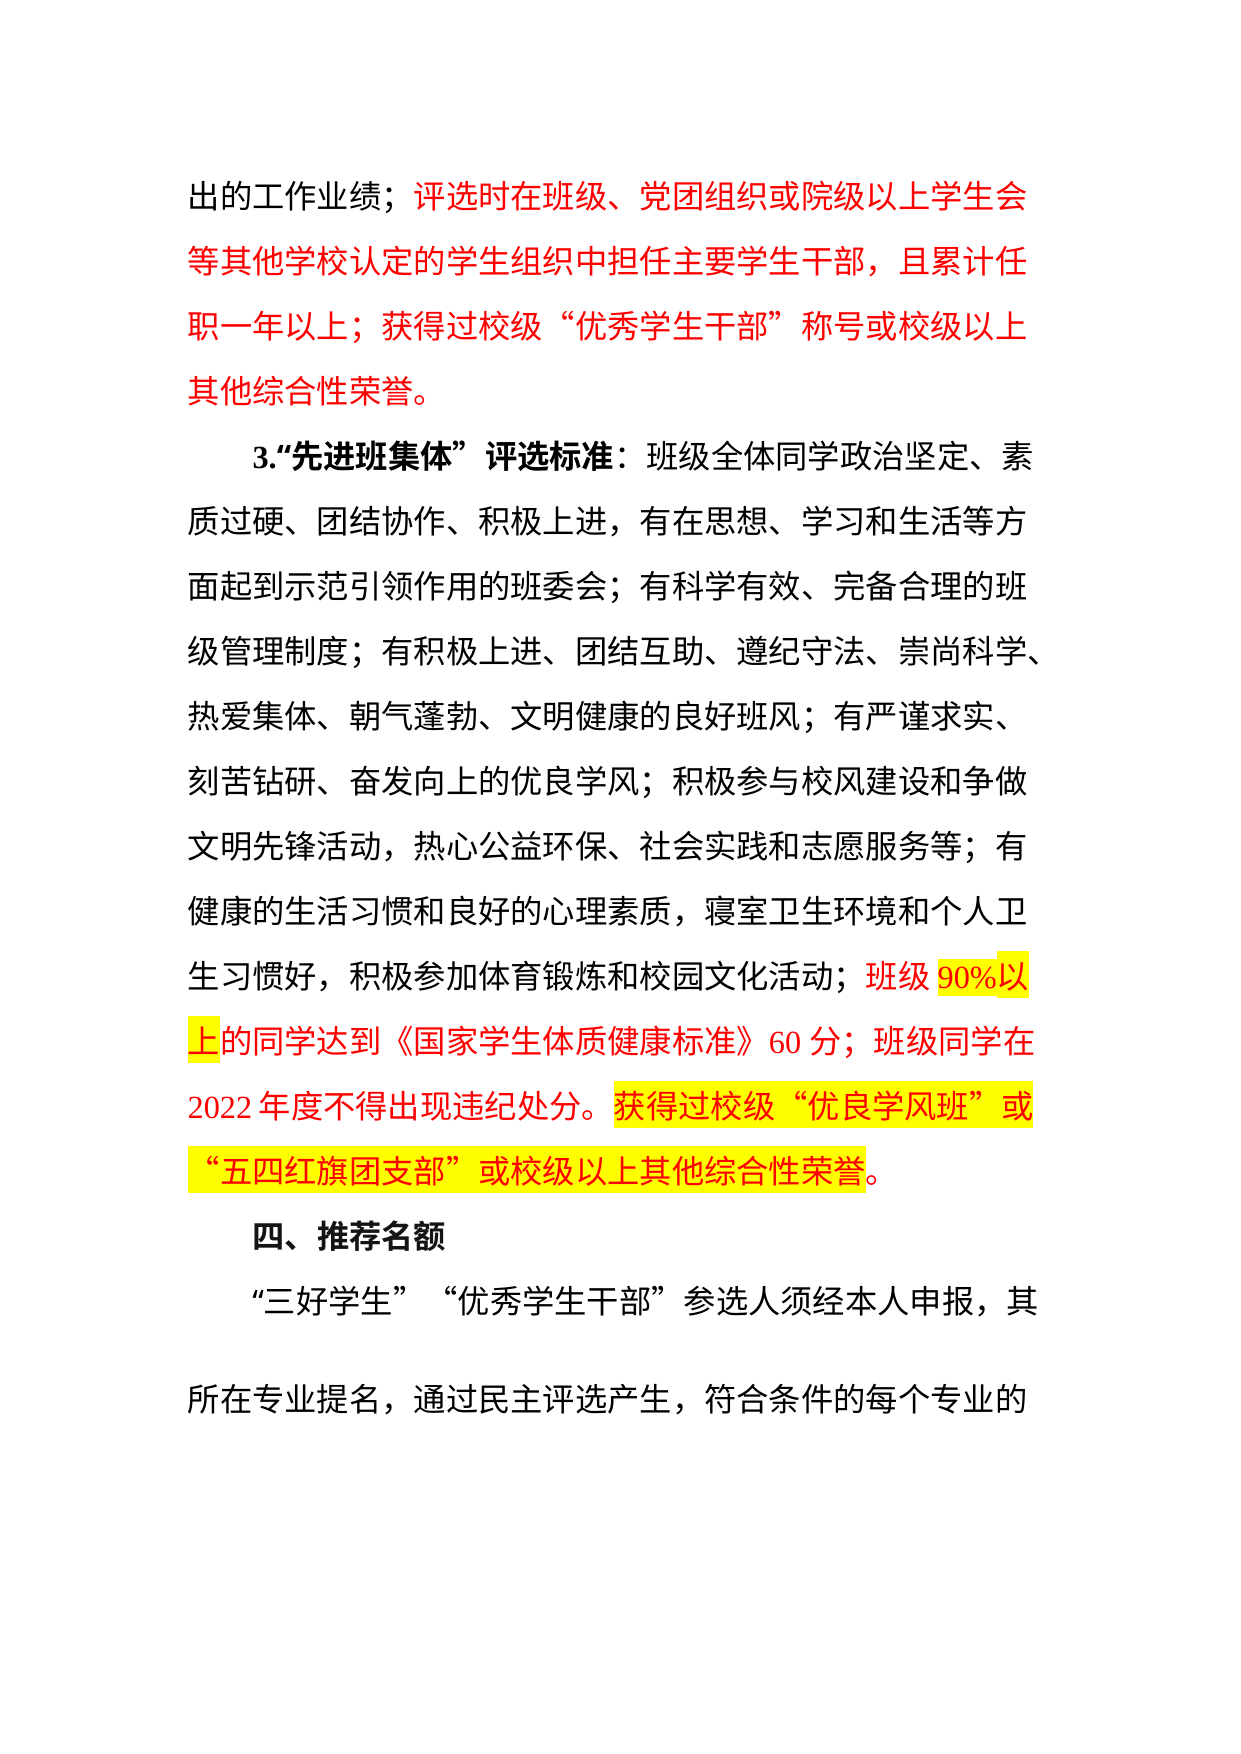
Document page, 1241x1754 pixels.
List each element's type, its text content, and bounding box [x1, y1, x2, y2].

text 3.“先进班集体”评选标准：班级全体同学政治坚定、素质过硬、团结协作、积极上进，有在思想、学习和生活等方面起到示范引领作用的班委会；有科学有效、完备合理的班级管理制度；有积极上进、团结互助、遵纪守法、崇尚科学、热爱集体、朝气蓬勃、文明健康的良好班风；有严谨求实、刻苦钻研、奋发向上的优良学风；积极参与校风建设和争做文明先锋活动，热心公益环保、社会实践和志愿服务等；有健康的生活习惯和良好的心理素质，寝室卫生环境和个人卫生习惯好，积极参加体育锻炼和校园文化活动；班级 90%以上的同学达到《国家学生体质健康标准》60 分；班级同学在 2022年度不得出现违纪处分。获得过校级“优良学风班”或“五四红旗团支部”或校级以上其他综合性荣誉。 [187, 422, 1053, 1202]
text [187, 162, 1053, 422]
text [187, 1267, 1053, 1429]
text 四、推荐名额 [187, 1202, 1053, 1267]
